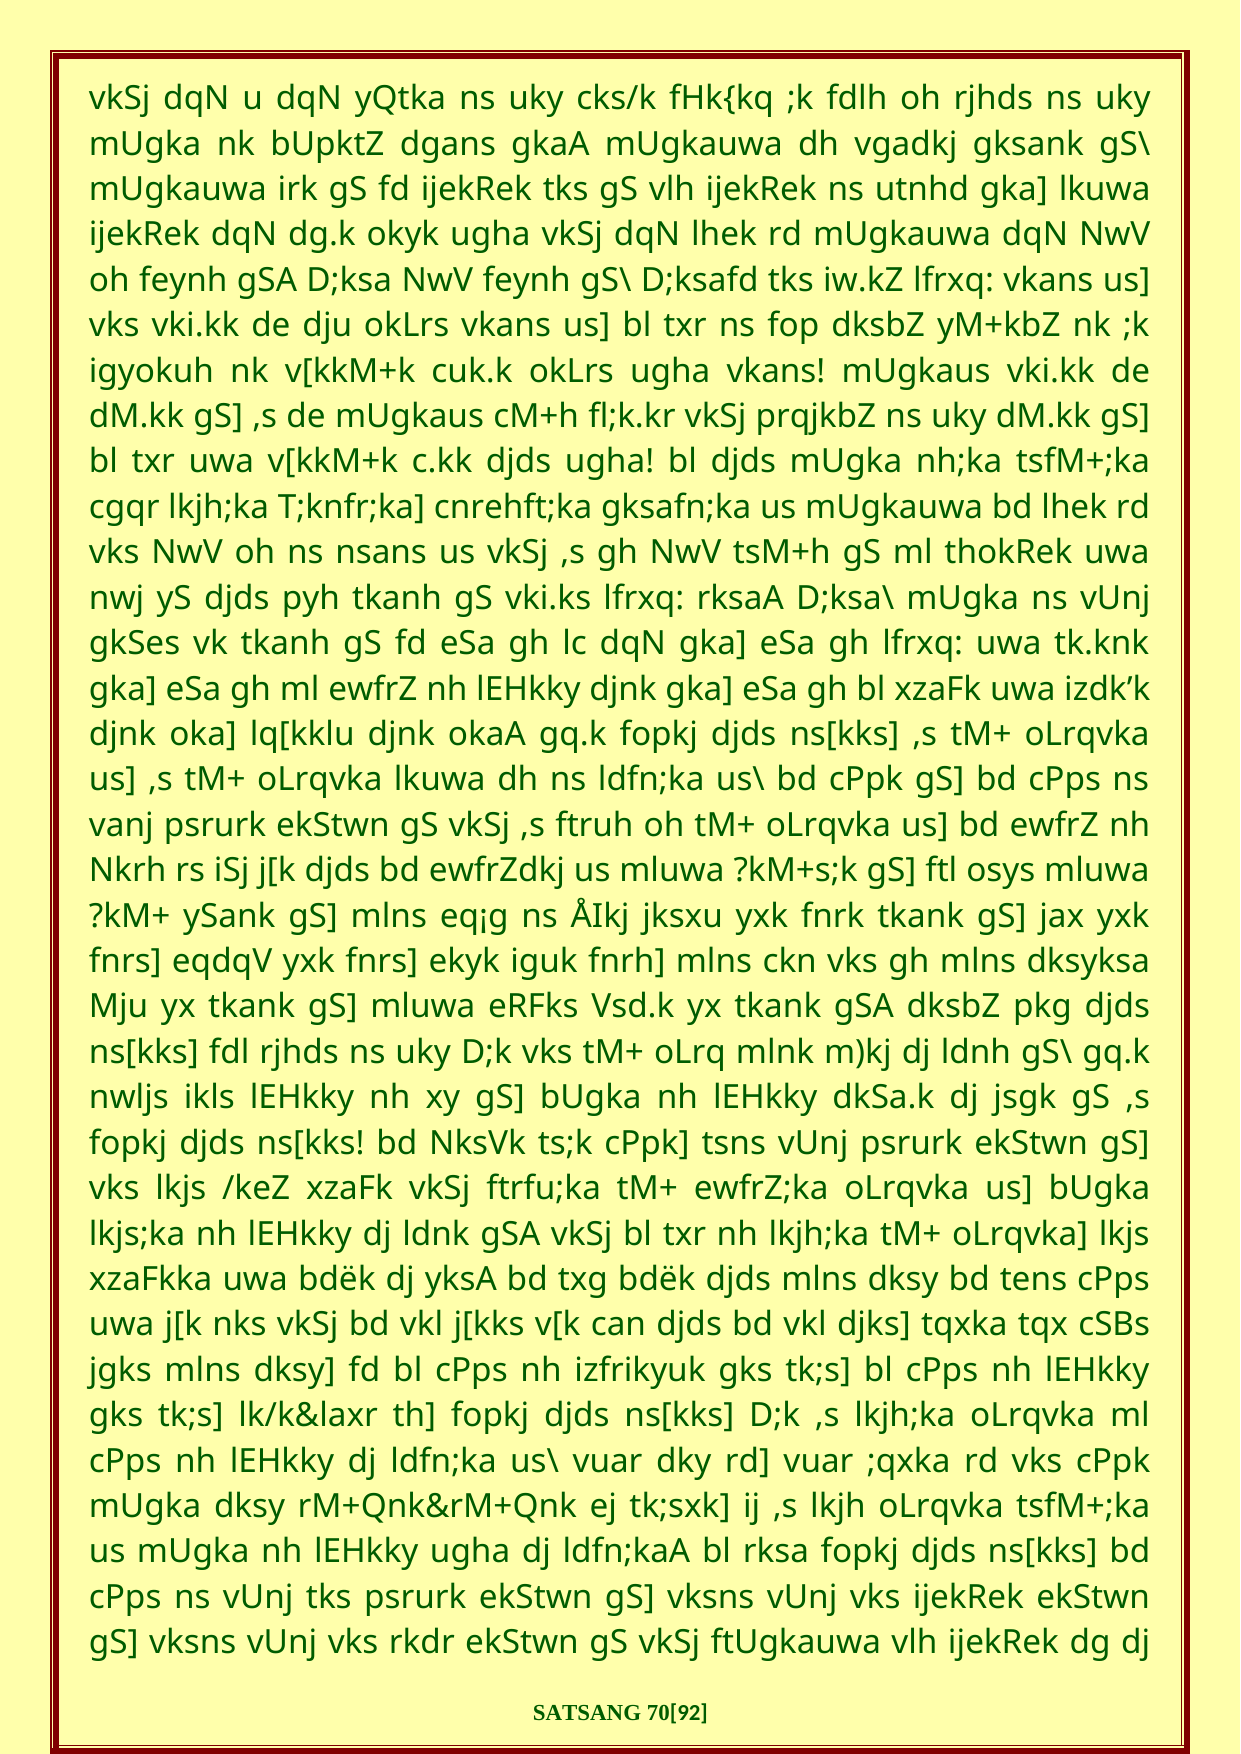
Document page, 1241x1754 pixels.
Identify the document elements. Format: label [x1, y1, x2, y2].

text [89, 74, 1152, 1663]
